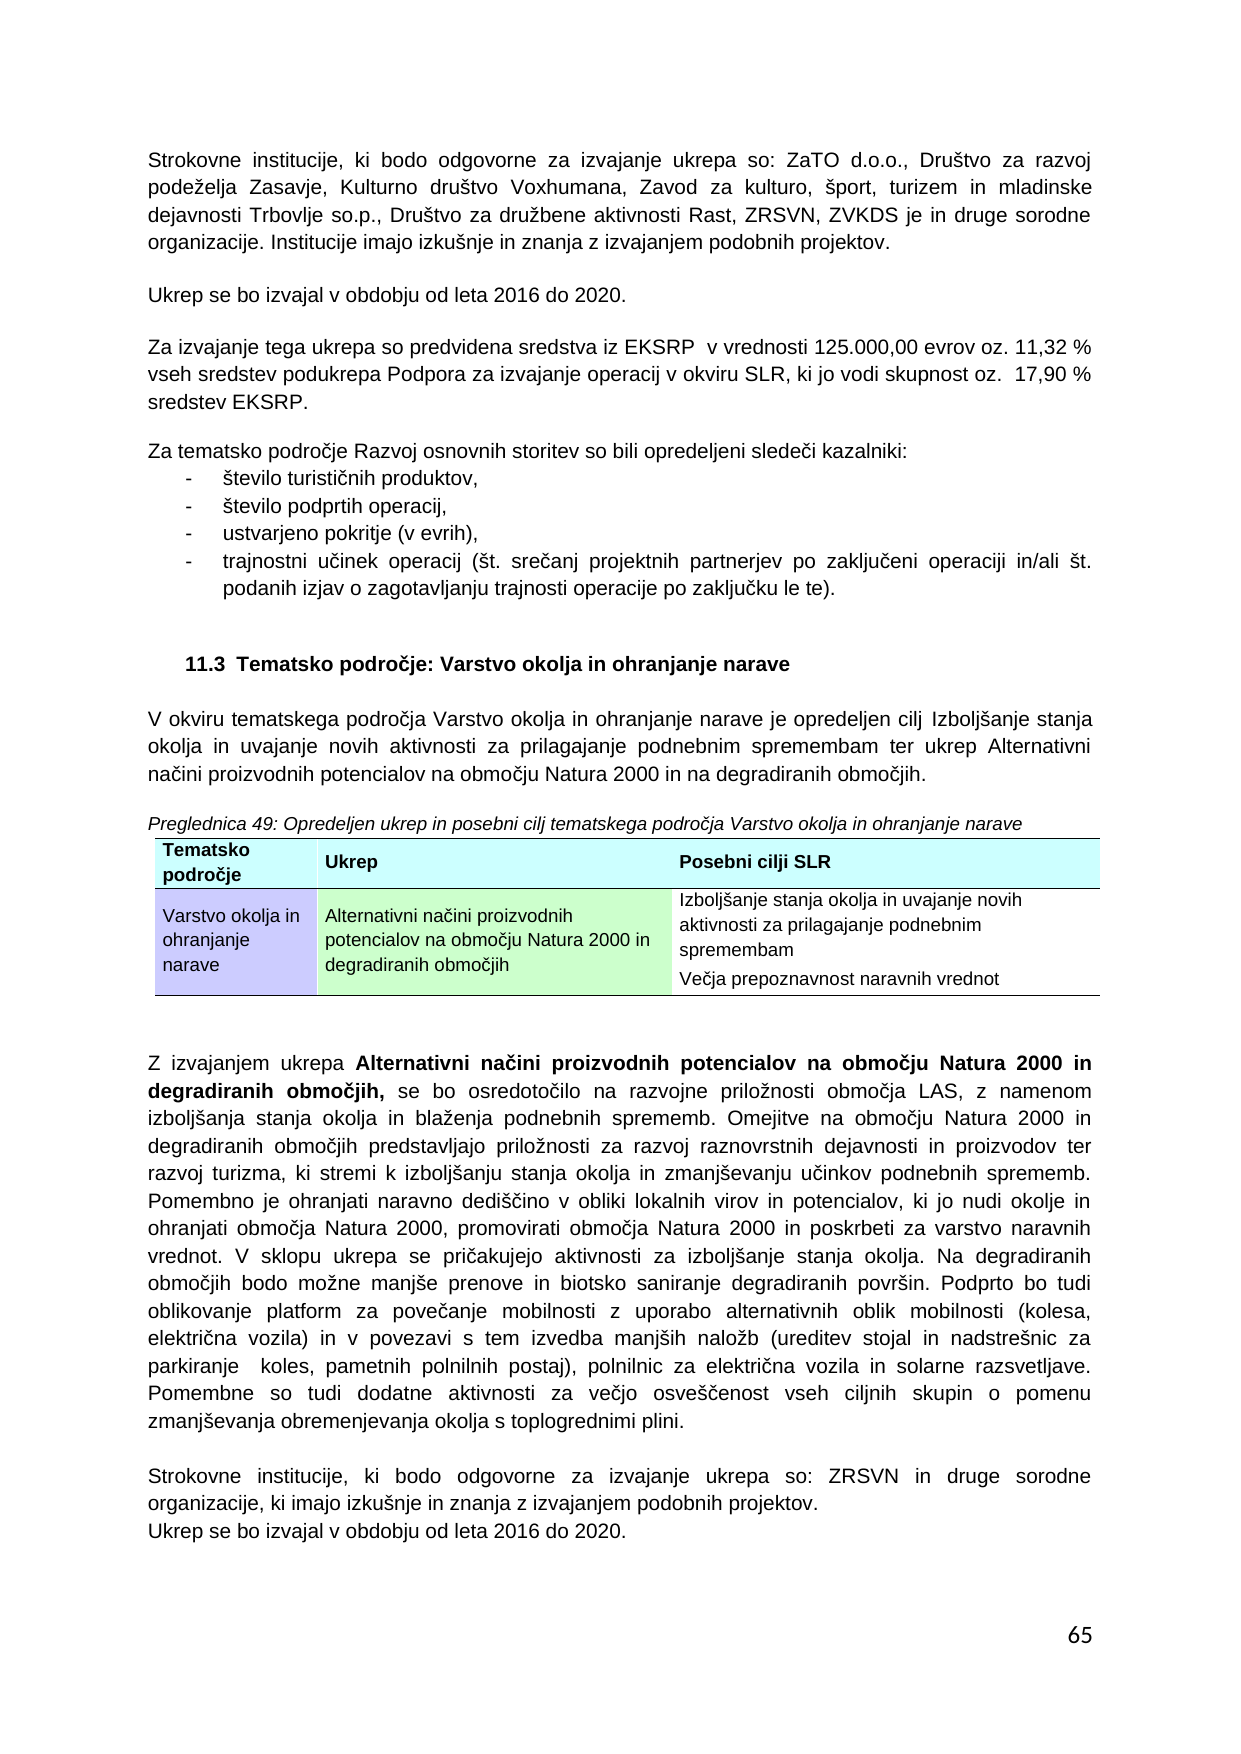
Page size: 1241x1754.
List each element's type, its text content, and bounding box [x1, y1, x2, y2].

subtitle Tematsko področje: Varstvo okolja in ohranjanje narave [185, 652, 1093, 676]
text V okviru tematskega področja Varstvo okolja in ohranjanje narave je opredeljen cilj Izboljšanje stanja okolja in uvajanje novih aktivnosti za prilagajanje podnebnim spremembam ter ukrep Alternativni načini proizvodnih potencialov na območju Natura 2000 in na degradiranih območjih. [148, 707, 1093, 786]
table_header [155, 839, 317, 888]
text Za tematsko področje Razvoj osnovnih storitev so bili opredeljeni sledeči kazalniki: [148, 439, 1093, 463]
list trajnostni učinek operacij (št. srečanj projektnih partnerjev po zaključeni operaciji in/ali št. podanih izjav o zagotavljanju trajnosti operacije po zaključku le te). [185, 549, 1093, 600]
list število podprtih operacij, [185, 494, 1093, 518]
list ustvarjeno pokritje (v evrih), [185, 521, 1093, 545]
text Ukrep se bo izvajal v obdobju od leta 2016 do 2020. [148, 282, 1093, 306]
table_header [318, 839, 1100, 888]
text Strokovne institucije, ki bodo odgovorne za izvajanje ukrepa so: ZRSVN in druge sorodne organizacije, ki imajo izkušnje in znanja z izvajanjem podobnih projektov. [148, 1464, 1093, 1515]
text Z izvajanjem ukrepa Alternativni načini proizvodnih potencialov na območju Natura 2000 in degradiranih območjih, se bo osredotočilo na razvojne priložnosti območja LAS, z namenom izboljšanja stanja okolja in blaženja podnebnih sprememb. Omejitve na območju Natura 2000 in degradiranih območjih predstavljajo priložnosti za razvoj raznovrstnih dejavnosti in proizvodov ter razvoj turizma, ki stremi k izboljšanju stanja okolja in zmanjševanju učinkov podnebnih sprememb. Pomembno je ohranjati naravno dediščino v obliki lokalnih virov in potencialov, ki jo nudi okolje in ohranjati območja Natura 2000, promovirati območja Natura 2000 in poskrbeti za varstvo naravnih vrednot. V sklopu ukrepa se pričakujejo aktivnosti za izboljšanje stanja okolja. Na degradiranih območjih bodo možne manjše prenove in biotsko saniranje degradiranih površin. Podprto bo tudi oblikovanje platform za povečanje mobilnosti z uporabo alternativnih oblik mobilnosti (kolesa, električna vozila) in v povezavi s tem izvedba manjših naložb (ureditev stojal in nadstrešnic za parkiranje koles, pametnih polnilnih postaj), polnilnic za električna vozila in solarne razsvetljave. Pomembne so tudi dodatne aktivnosti za večjo osveščenost vseh ciljnih skupin o pomenu zmanjševanja obremenjevanja okolja s toplogrednimi plini. [148, 1051, 1093, 1433]
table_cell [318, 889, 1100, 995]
text Ukrep se bo izvajal v obdobju od leta 2016 do 2020. [148, 1519, 1093, 1543]
text Strokovne institucije, ki bodo odgovorne za izvajanje ukrepa so: ZaTO d.o.o., Društvo za razvoj podeželja Zasavje, Kulturno društvo Voxhumana, Zavod za kulturo, šport, turizem in mladinske dejavnosti Trbovlje so.p., Društvo za družbene aktivnosti Rast, ZRSVN, ZVKDS je in druge sorodne organizacije. Institucije imajo izkušnje in znanja z izvajanjem podobnih projektov. [148, 148, 1093, 203]
text Za izvajanje tega ukrepa so predvidena sredstva iz EKSRP v vrednosti 125.000,00 evrov oz. 11,32 % vseh sredstev podukrepa Podpora za izvajanje operacij v okviru SLR, ki jo vodi skupnost oz. 17,90 % sredstev EKSRP. [148, 335, 1093, 414]
text Strokovne institucije, ki bodo odgovorne za izvajanje ukrepa so: ZaTO d.o.o., Društvo za razvoj podeželja Zasavje, Kulturno društvo Voxhumana, Zavod za kulturo, šport, turizem in mladinske dejavnosti Trbovlje so.p., Društvo za družbene aktivnosti Rast, ZRSVN, ZVKDS je in druge sorodne organizacije. Institucije imajo izkušnje in znanja z izvajanjem podobnih projektov. [148, 227, 1093, 254]
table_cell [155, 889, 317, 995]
list število turističnih produktov, [185, 466, 1093, 490]
text Preglednica 49: Opredeljen ukrep in posebni cilj tematskega področja Varstvo okolja in ohranjanje narave [148, 813, 1093, 835]
